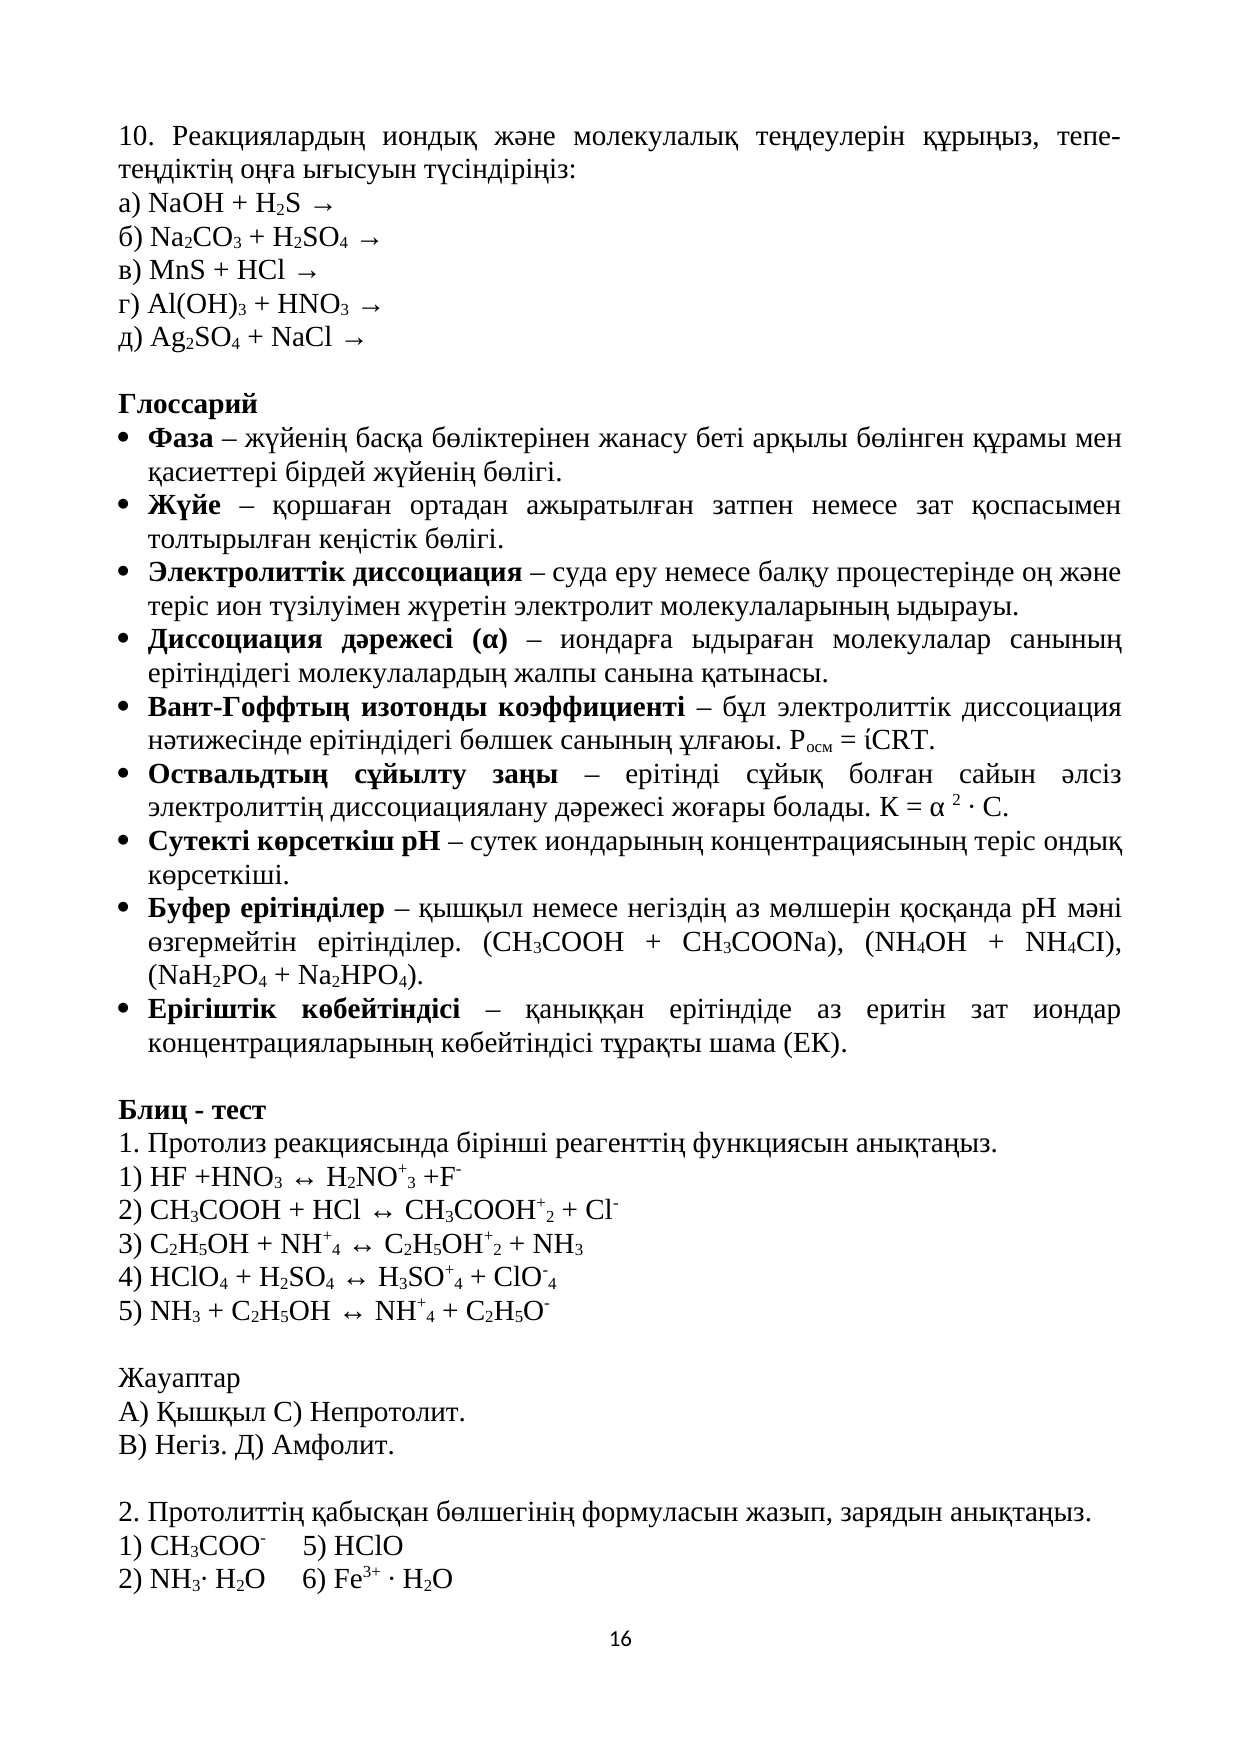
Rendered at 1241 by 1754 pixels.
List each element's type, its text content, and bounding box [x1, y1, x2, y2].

list Буфер ерітінділер – қышқыл немесе негіздің аз мөлшерін қосқанда рН мәні өзгермейтін ерітінділер. (СН3СООН + СН3СООNа), (NH4ОН + NН4СI), (NаН2РО4 + Nа2НРО4). [118, 890, 1122, 991]
text Жауаптар [118, 1360, 1122, 1394]
text 10. Реакциялардың иондық және молекулалық теңдеулерін құрыңыз, тепе- теңдіктің оңға ығысуын түсіндіріңіз: [118, 118, 1122, 185]
text 1) HF +HNO3 ↔ H2NO+3 +F- [118, 1159, 1122, 1192]
list Электролиттік диссоциация – суда еру немесе балқу процестерінде оң және теріс ион түзілуімен жүретін электролит молекулаларының ыдырауы. [118, 554, 1122, 622]
text в) MnS + HCl → [118, 252, 1122, 286]
text 4) HClO4 + H2SO4 ↔ H3SO+4 + ClO-4 [118, 1259, 1122, 1293]
list Ерігіштік көбейтіндісі – қаныққан ерітіндіде аз еритін зат иондар концентрацияларының көбейтіндісі тұрақты шама (ЕК). [118, 991, 1122, 1058]
text д) Ag2SO4 + NaCl → [118, 319, 1122, 353]
text 1. Протолиз реакциясында бірінші реагенттің функциясын анықтаңыз. [118, 1125, 1122, 1159]
text В) Негіз. Д) Амфолит. [118, 1427, 1122, 1461]
list Вант-Гоффтың изотонды коэффициенті – бұл электролиттік диссоциация нәтижесінде ерітіндідегі бөлшек санының ұлғаюы. Росм = ίСRT. [118, 689, 1122, 756]
text г) Al(OH)3 + HNO3 → [118, 286, 1122, 319]
text 2. Протолиттің қабысқан бөлшегінің формуласын жазып, зарядын анықтаңыз. [118, 1494, 1122, 1528]
list Фаза – жүйенің басқа бөліктерінен жанасу беті арқылы бөлінген құрамы мен қасиеттері бірдей жүйенің бөлігі. [118, 420, 1122, 487]
text а) NaOH + H2S → [118, 185, 1122, 219]
text б) Na2CO3 + H2SO4 → [118, 219, 1122, 252]
text 2) CH3COOH + HCl ↔ CH3COOH+2 + Cl- [118, 1192, 1122, 1226]
text 3) C2H5OH + NH+4 ↔ C2H5OH+2 + NH3 [118, 1226, 1122, 1259]
text 5) NH3 + C2H5OH ↔ NH+4 + C2H5O- [118, 1293, 1122, 1327]
list Жүйе – қоршаған ортадан ажыратылған затпен немесе зат қоспасымен толтырылған кеңістік бөлігі. [118, 487, 1122, 554]
text 1) СH3COO- 5) HClO [118, 1528, 1122, 1561]
list Оствальдтың сұйылту заңы – ерітінді сұйық болған сайын әлсіз электролиттің диссоциациялану дәрежесі жоғары болады. К = α 2 ∙ С. [118, 756, 1122, 823]
text Блиц - тест [118, 1092, 1122, 1125]
text А) Қышқыл С) Непротолит. [118, 1394, 1122, 1427]
text Глоссарий [118, 386, 1122, 420]
list Сутекті көрсеткіш рН – сутек иондарының концентрациясының теріс ондық көрсеткіші. [118, 823, 1122, 890]
list Диссоциация дәрежесі (α) – иондарға ыдыраған молекулалар санының ерітіндідегі молекулалардың жалпы санына қатынасы. [118, 622, 1122, 689]
text 2) NH3∙ H2O 6) Fe3+ ∙ H2O [118, 1561, 1122, 1595]
